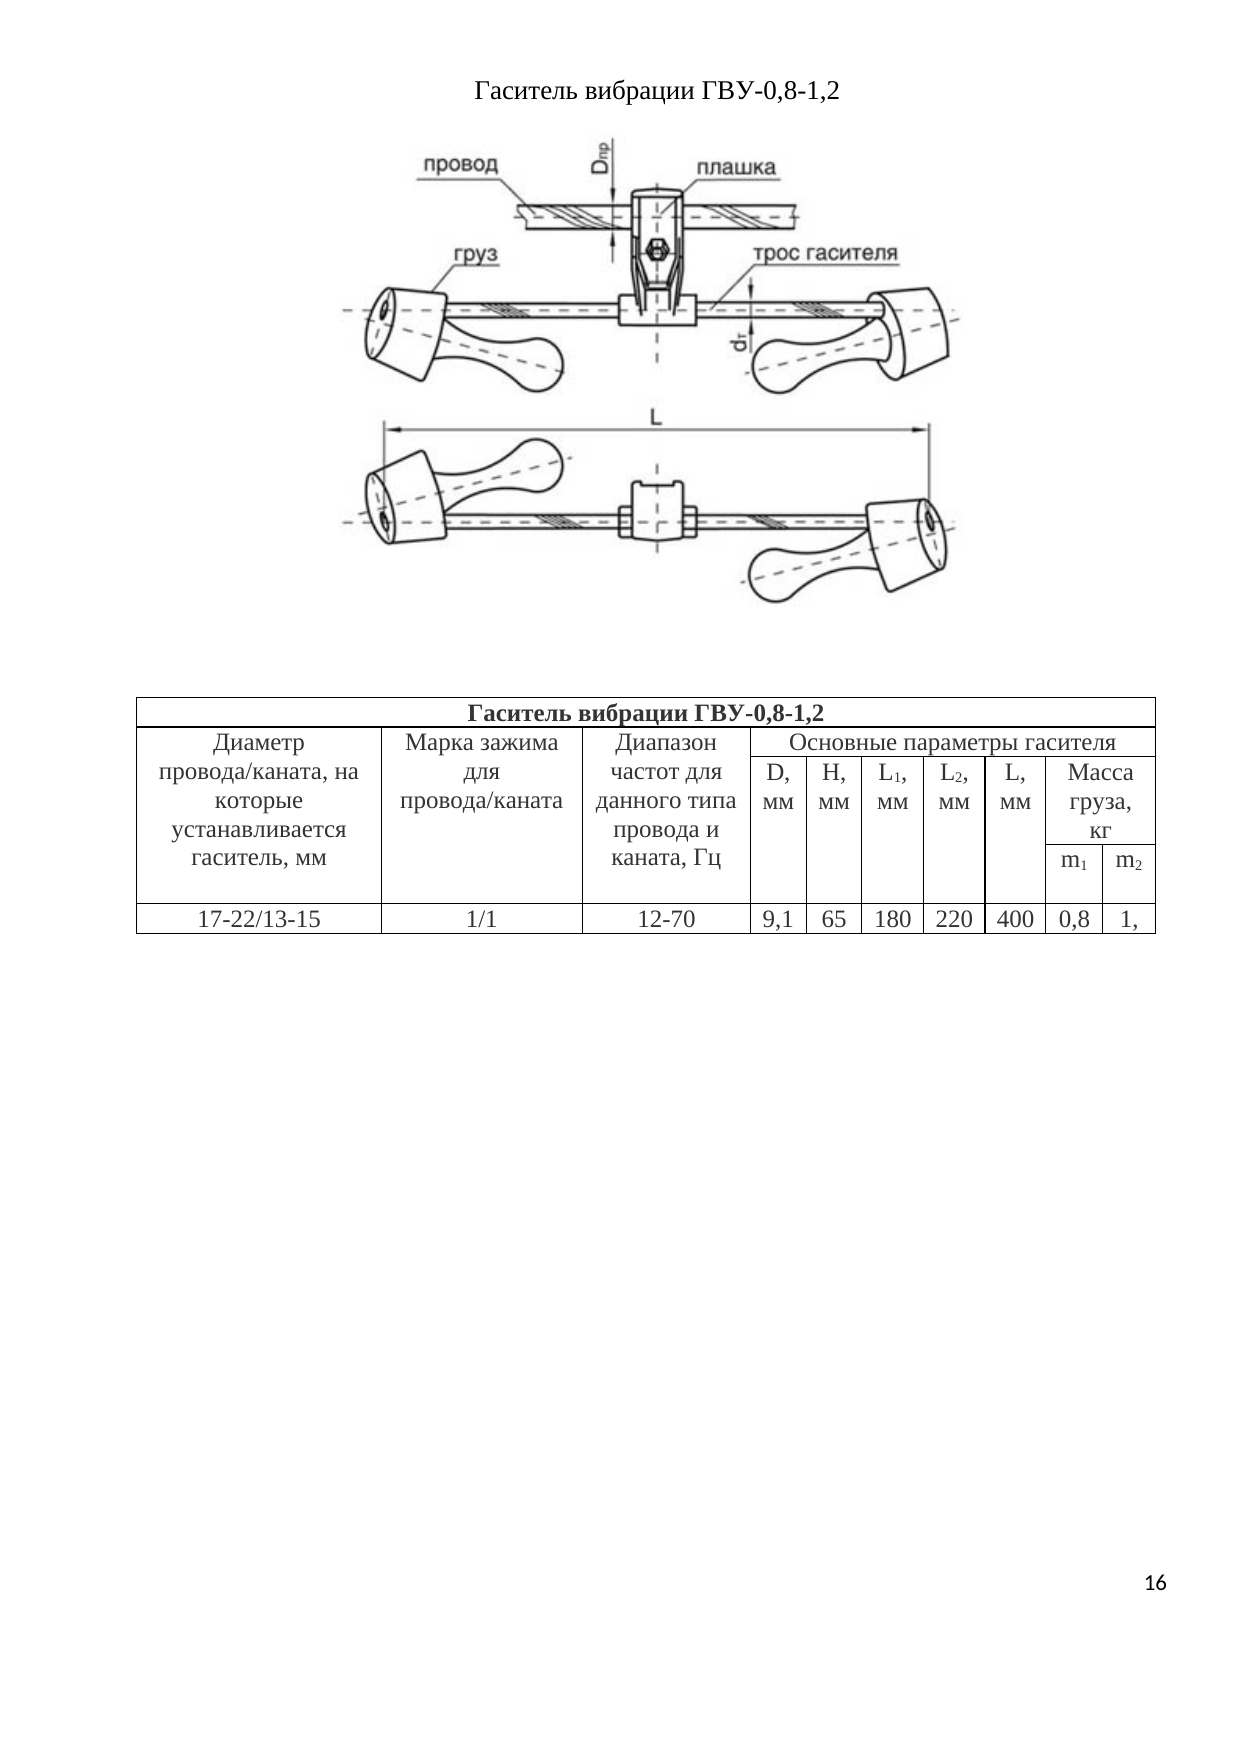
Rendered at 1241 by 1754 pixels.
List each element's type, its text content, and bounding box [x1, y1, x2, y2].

table_cell m1 [1046, 845, 1102, 903]
table_cell Масса груза, кг [1046, 757, 1155, 843]
table_cell L2, мм [924, 757, 984, 903]
table_cell Диапазон частот для данного типа провода и каната, Гц [583, 728, 750, 903]
table_cell 65 [807, 904, 861, 933]
table_cell m2 [1103, 845, 1155, 903]
table_cell 220 [924, 904, 984, 933]
table_cell Основные параметры гасителя [751, 728, 1155, 756]
table_cell L1, мм [862, 757, 923, 903]
table_cell 9,1 [751, 904, 806, 933]
table_cell 0,8 [1046, 904, 1102, 933]
table_cell 17-22/13-15 [137, 904, 381, 933]
picture [338, 134, 964, 607]
table_cell 1/1 [382, 904, 582, 933]
table_cell 400 [986, 904, 1045, 933]
table_cell 12-70 [583, 904, 750, 933]
table_cell D, мм [751, 757, 806, 903]
table_header Гаситель вибрации ГВУ-0,8-1,2 [137, 698, 1155, 726]
table_cell 1, [1103, 904, 1155, 933]
table_cell L, мм [986, 757, 1045, 903]
table_cell H, мм [807, 757, 861, 903]
table_cell Диаметр провода/каната, на которые устанавливается гаситель, мм [137, 728, 381, 903]
table_cell 180 [862, 904, 923, 933]
text Гаситель вибрации ГВУ-0,8-1,2 [148, 74, 1167, 105]
table_cell Марка зажима для провода/каната [382, 728, 582, 903]
